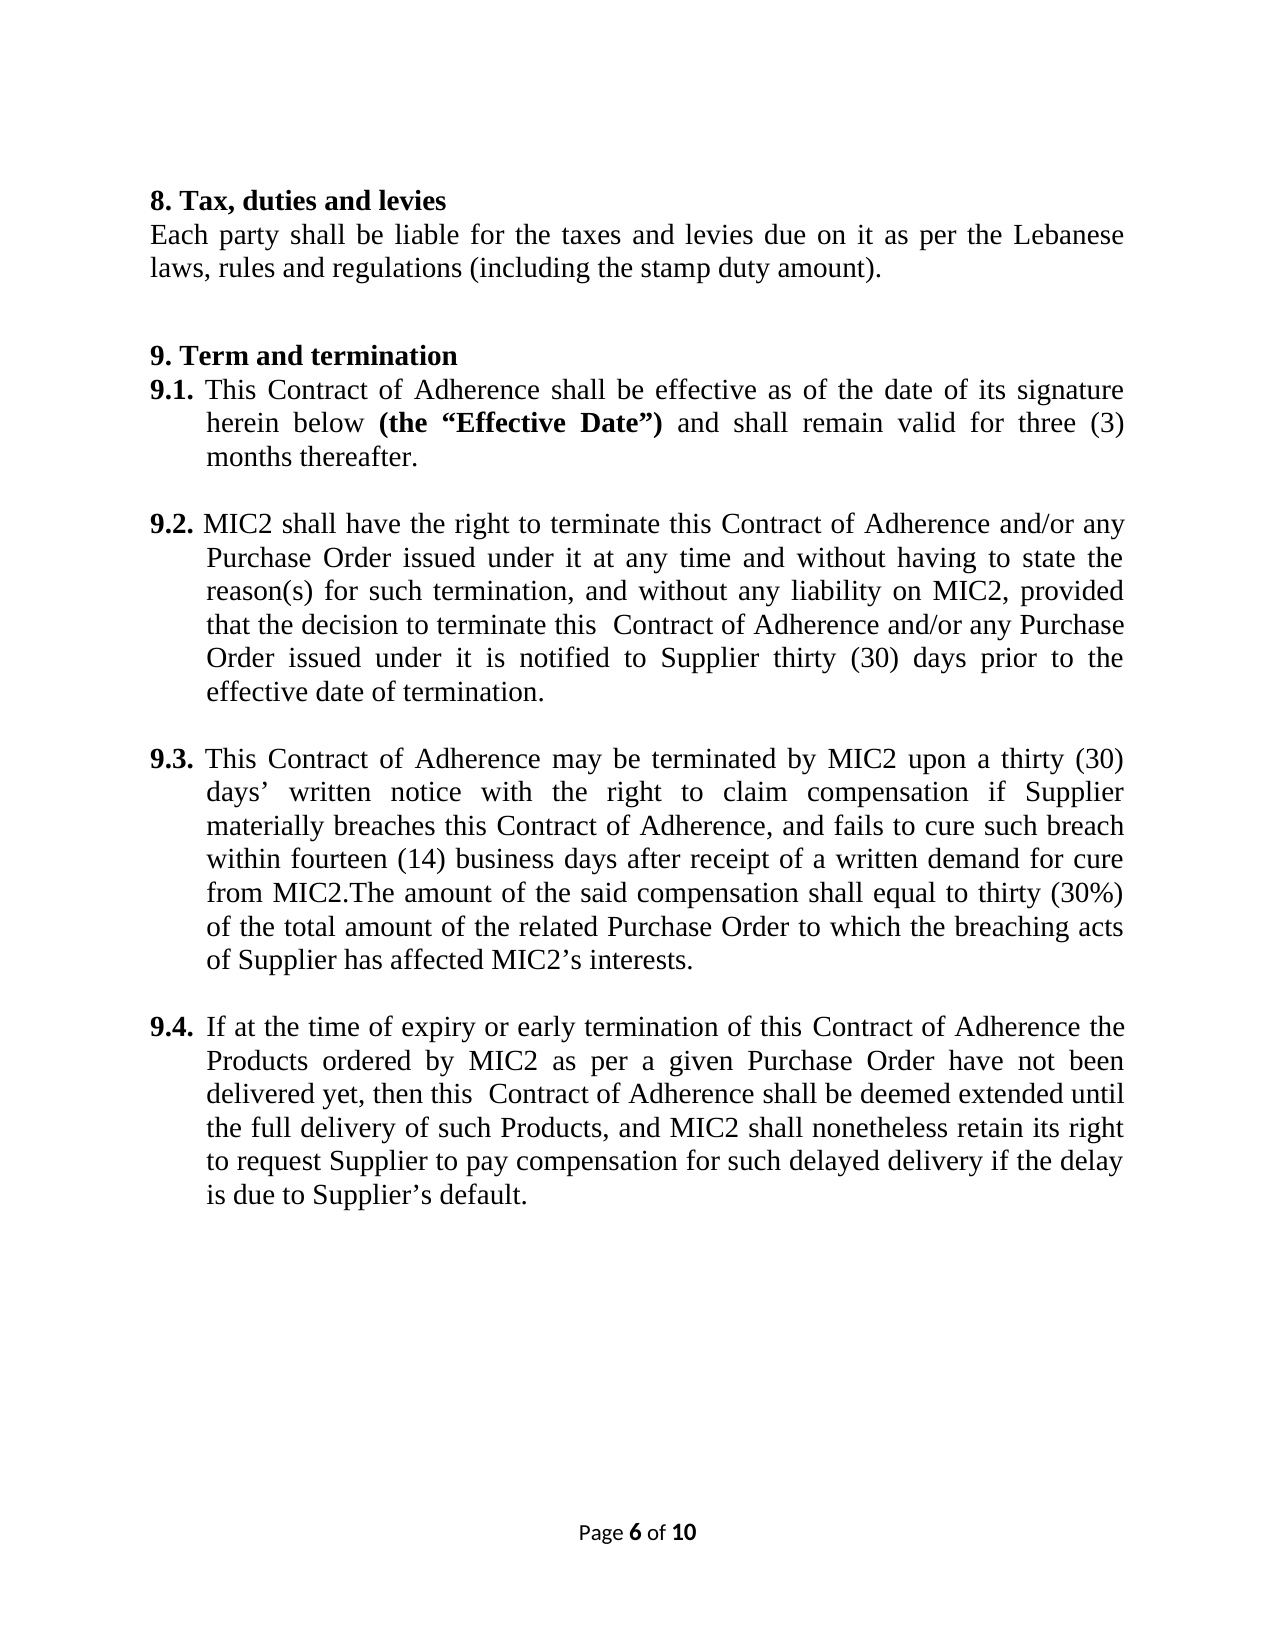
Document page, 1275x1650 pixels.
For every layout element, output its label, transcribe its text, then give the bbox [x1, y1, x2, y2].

text 9. Term and termination [150, 338, 1125, 372]
text 9.4. If at the time of expiry or early termination of this Contract of Adherence the Products ordered by MIC2 as per a given Purchase Order have not been delivered yet, then this Contract of Adherence shall be deemed extended until the full delivery of such Products, and MIC2 shall nonetheless retain its right to request Supplier to pay compensation for such delayed delivery if the delay is due to Supplier’s default. [150, 1009, 1125, 1211]
text 9.2. MIC2 shall have the right to terminate this Contract of Adherence and/or any Purchase Order issued under it at any time and without having to state the reason(s) for such termination, and without any liability on MIC2, provided that the decision to terminate this Contract of Adherence and/or any Purchase Order issued under it is notified to Supplier thirty (30) days prior to the effective date of termination. [150, 506, 1125, 707]
text Each party shall be liable for the taxes and levies due on it as per the Lebanese laws, rules and regulations (including the stamp duty amount). [150, 217, 1125, 284]
text 9.1. This Contract of Adherence shall be effective as of the date of its signature herein below (the “Effective Date”) and shall remain valid for three (3) months thereafter. [150, 372, 1125, 473]
list 9.3. This Contract of Adherence may be terminated by MIC2 upon a thirty (30) days’ written notice with the right to claim compensation if Supplier materially breaches this Contract of Adherence, and fails to cure such breach within fourteen (14) business days after receipt of a written demand for cure from MIC2.The amount of the said compensation shall equal to thirty (30%) of the total amount of the related Purchase Order to which the breaching acts of Supplier has affected MIC2’s interests. [150, 741, 1125, 976]
text 8. Tax, duties and levies [150, 183, 1125, 217]
